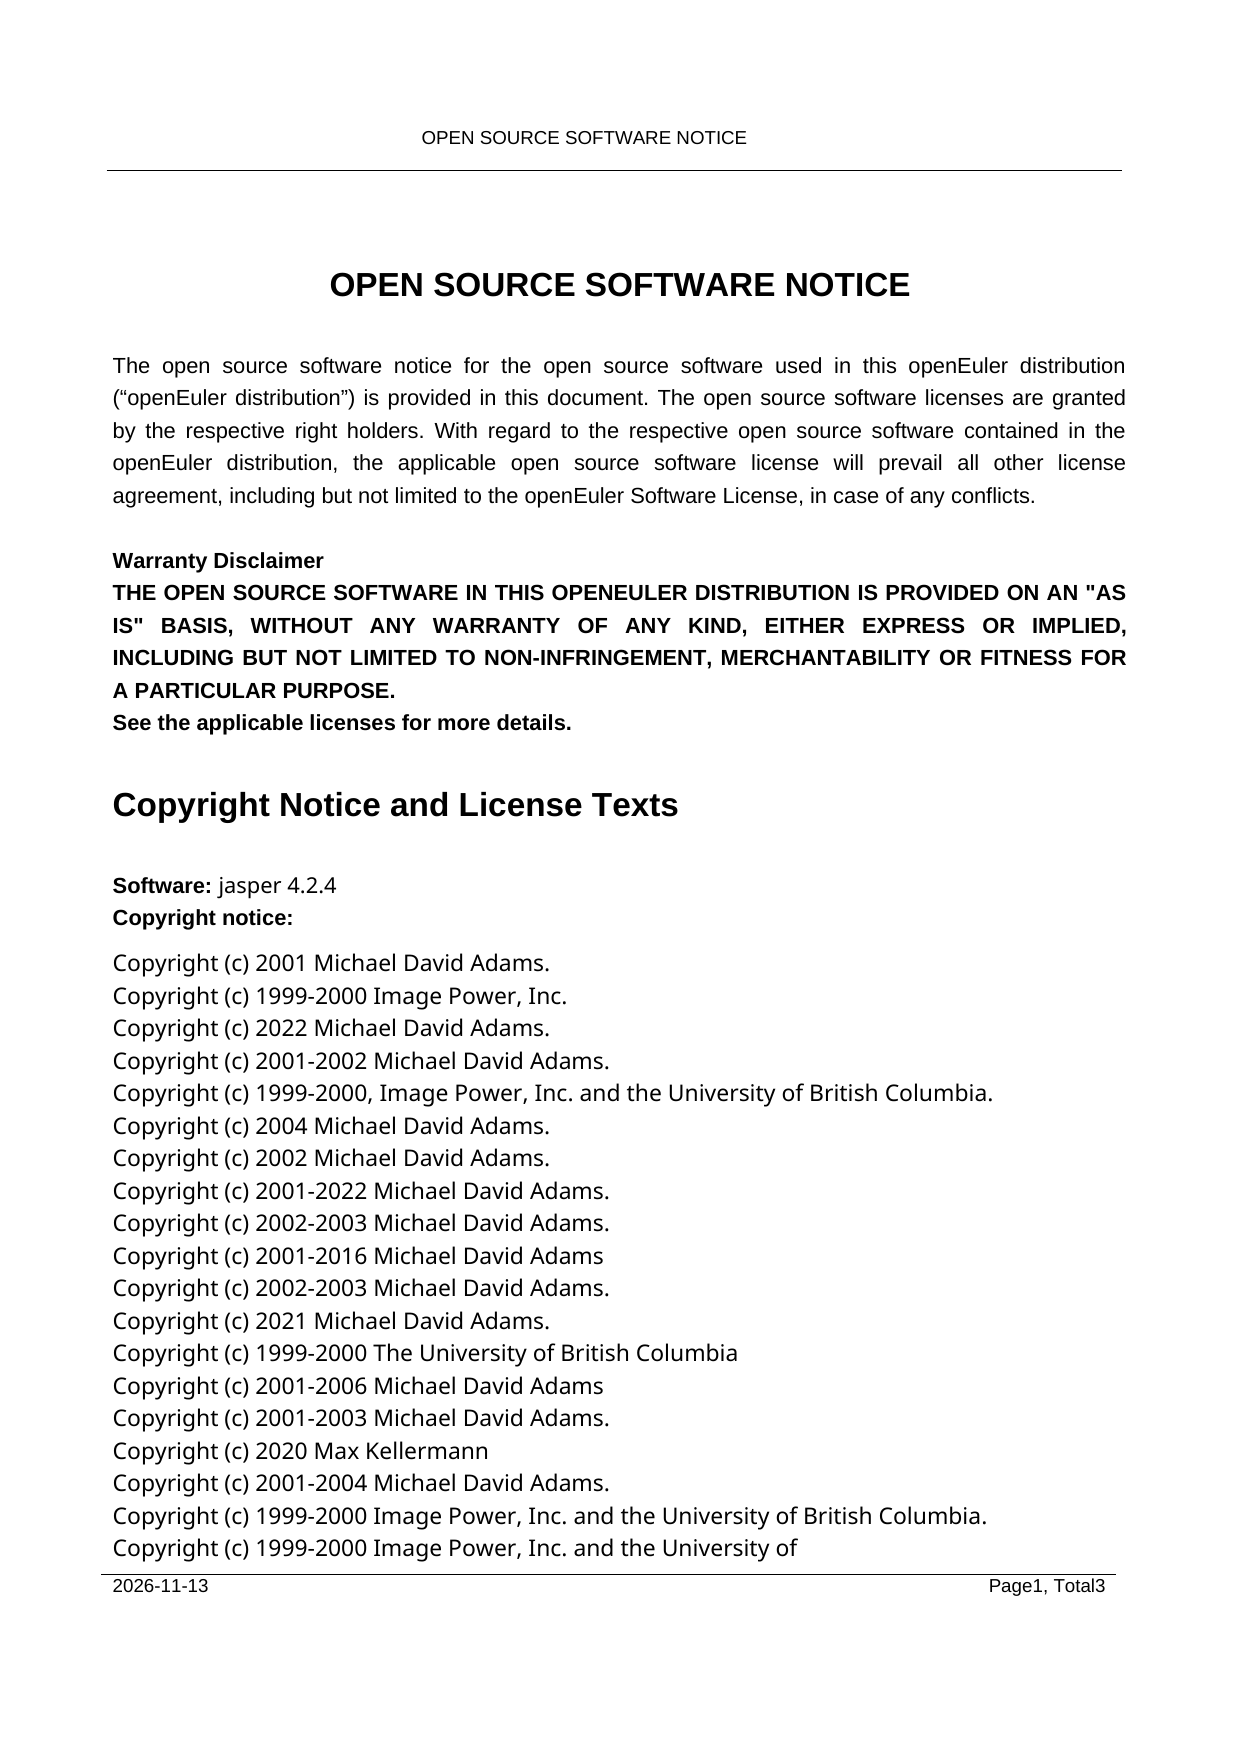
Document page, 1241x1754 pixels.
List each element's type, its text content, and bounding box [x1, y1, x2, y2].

text Warranty Disclaimer [112, 544, 1128, 576]
text Copyright Notice and License Texts [112, 771, 1128, 836]
text The open source software notice for the open source software used in this openEuler distribution (“openEuler distribution”) is provided in this document. The open source software licenses are granted by the respective right holders. With regard to the respective open source software contained in the openEuler distribution, the applicable open source software license will prevail all other license agreement, including but not limited to the openEuler Software License, in case of any conflicts. [112, 349, 1128, 511]
text OPEN SOURCE SOFTWARE NOTICE [112, 251, 1128, 316]
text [112, 947, 1128, 1564]
text THE OPEN SOURCE SOFTWARE IN THIS OPENEULER DISTRIBUTION IS PROVIDED ON AN "AS IS" BASIS, WITHOUT ANY WARRANTY OF ANY KIND, EITHER EXPRESS OR IMPLIED, INCLUDING BUT NOT LIMITED TO NON-INFRINGEMENT, MERCHANTABILITY OR FITNESS FOR A PARTICULAR PURPOSE. See the applicable licenses for more details. [112, 576, 1128, 739]
text Copyright notice: [112, 901, 1128, 934]
title Software: jasper 4.2.4 [112, 869, 1128, 901]
